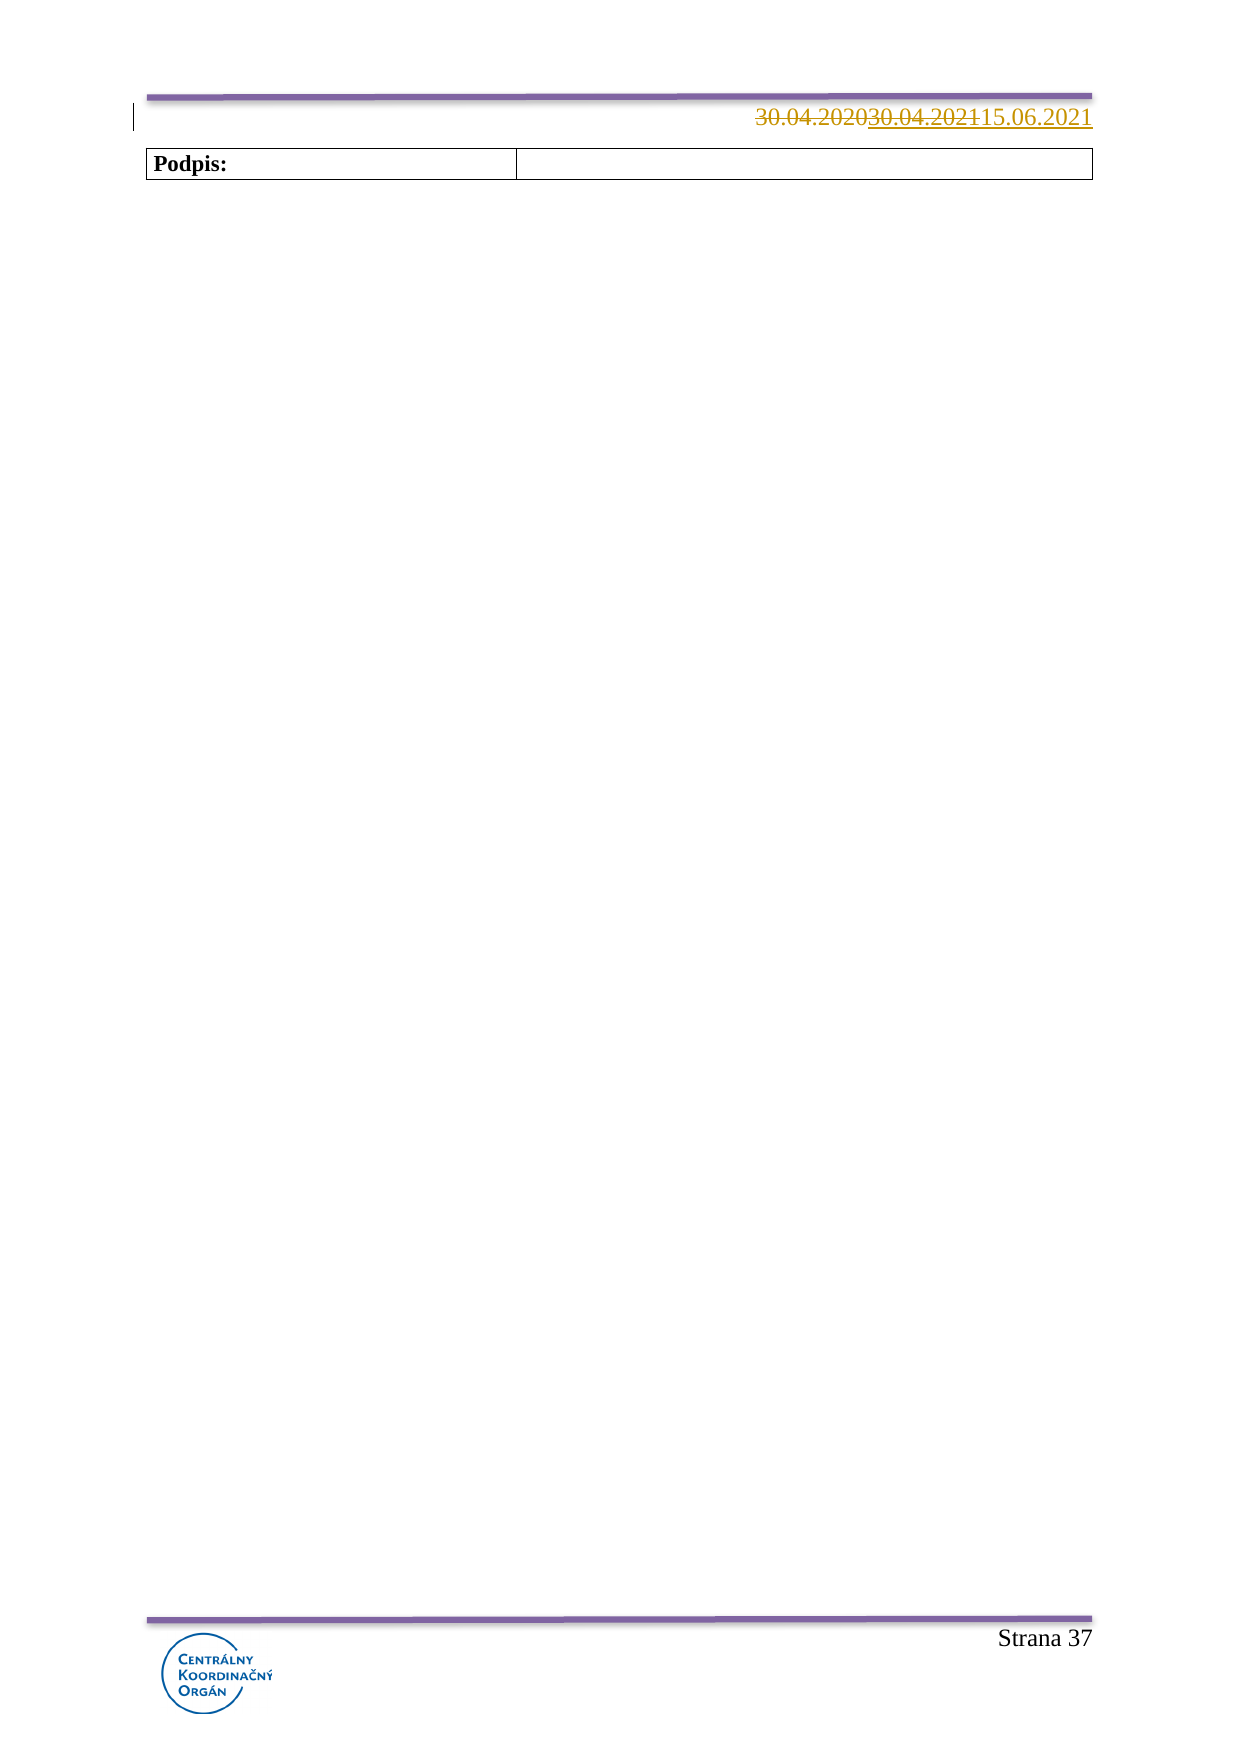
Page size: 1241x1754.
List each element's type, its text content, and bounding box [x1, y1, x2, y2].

picture [159, 1631, 272, 1713]
table_cell [517, 149, 1092, 179]
table_cell Podpis: [147, 149, 516, 179]
